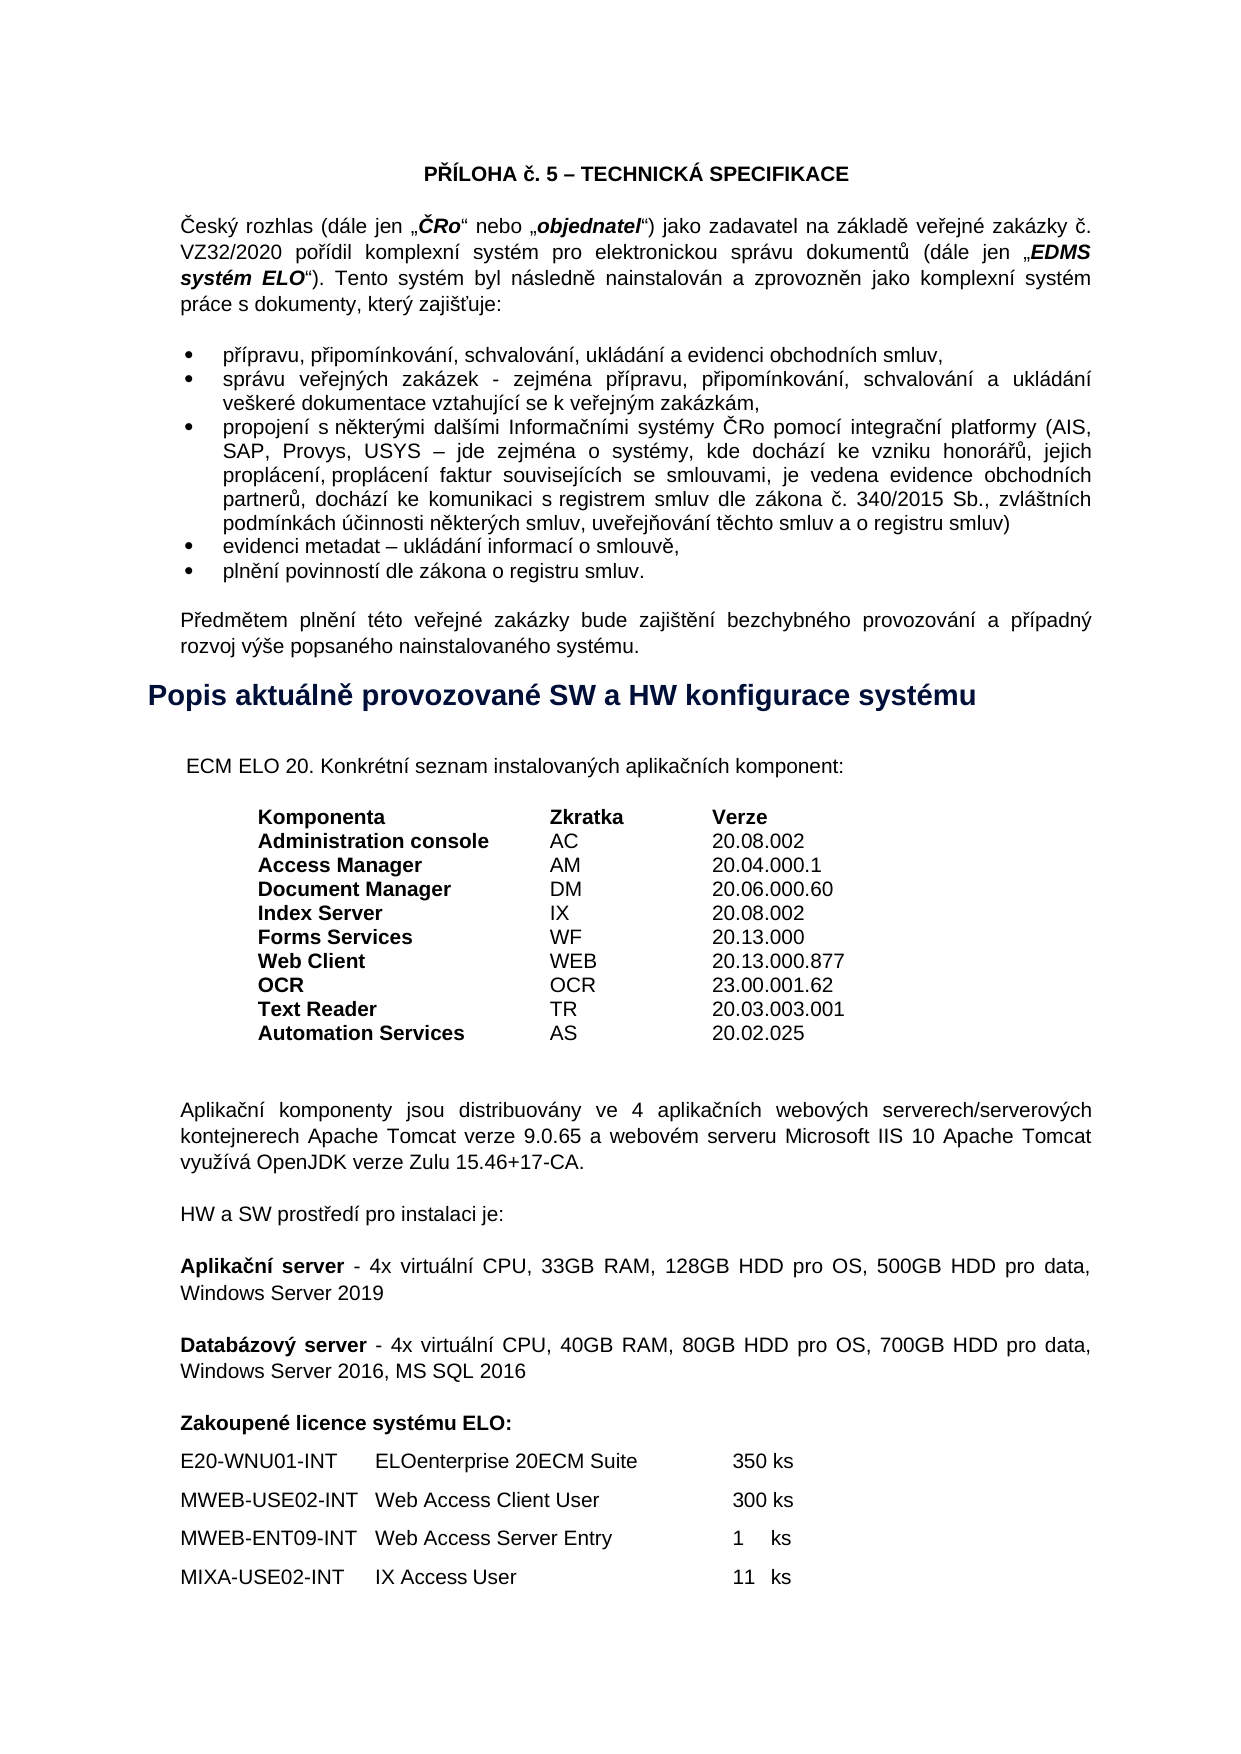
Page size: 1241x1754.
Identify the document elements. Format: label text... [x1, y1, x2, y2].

list MWEB-USE02-INT Web Access Client User 300 ks [180, 1486, 1093, 1512]
table_cell Document Manager [246, 877, 538, 901]
table_cell 20.06.000.60 [701, 877, 996, 901]
list Zakoupené licence systému ELO: [180, 1409, 1093, 1435]
list Aplikační server - 4x virtuální CPU, 33GB RAM, 128GB HDD pro OS, 500GB HDD pro data, Windows Server 2019 [180, 1253, 1093, 1305]
table_cell WEB [538, 949, 701, 973]
table_cell 20.08.002 [701, 901, 996, 925]
table_cell 20.02.025 [701, 1021, 996, 1045]
list PŘÍLOHA č. 5 – TECHNICKÁ SPECIFIKACE [180, 160, 1093, 186]
list správu veřejných zakázek - zejména přípravu, připomínkování, schvalování a ukládání veškeré dokumentace vztahující se k veřejným zakázkám, [185, 366, 1093, 414]
table_cell Index Server [246, 901, 538, 925]
table_cell AM [538, 853, 701, 877]
list propojení s některými dalšími Informačními systémy ČRo pomocí integrační platformy (AIS, SAP, Provys, USYS – jde zejména o systémy, kde dochází ke vzniku honorářů, jejich proplácení, proplácení faktur souvisejících se smlouvami, je vedena evidence obchodních partnerů, dochází ke komunikaci s registrem smluv dle zákona č. 340/2015 Sb., zvláštních podmínkách účinnosti některých smluv, uveřejňování těchto smluv a o registru smluv) [185, 414, 1093, 534]
list Český rozhlas (dále jen „ČRo“ nebo „objednatel“) jako zadavatel na základě veřejné zakázky č. VZ32/2020 pořídil komplexní systém pro elektronickou správu dokumentů (dále jen „EDMS systém ELO“). Tento systém byl následně nainstalován a zprovozněn jako komplexní systém práce s dokumenty, který zajišťuje: [180, 212, 1093, 316]
table_header Komponenta [246, 805, 538, 829]
list plnění povinností dle zákona o registru smluv. [185, 558, 1093, 582]
table_cell DM [538, 877, 701, 901]
table_cell OCR [246, 973, 538, 997]
table_cell IX [538, 901, 701, 925]
list přípravu, připomínkování, schvalování, ukládání a evidenci obchodních smluv, [185, 342, 1093, 366]
list ECM ELO 20. Konkrétní seznam instalovaných aplikačních komponent: [180, 753, 1093, 779]
table_header Zkratka [538, 805, 701, 829]
table_cell Automation Services [246, 1021, 538, 1045]
table_cell Web Client [246, 949, 538, 973]
table_cell 20.13.000 [701, 925, 996, 949]
list evidenci metadat – ukládání informací o smlouvě, [185, 534, 1093, 558]
table_header Verze [701, 805, 996, 829]
table_cell Forms Services [246, 925, 538, 949]
table_cell TR [538, 997, 701, 1021]
list Předmětem plnění této veřejné zakázky bude zajištění bezchybného provozování a případný rozvoj výše popsaného nainstalovaného systému. [180, 606, 1093, 658]
table_cell Text Reader [246, 997, 538, 1021]
list HW a SW prostředí pro instalaci je: [180, 1201, 1093, 1227]
table_cell 20.04.000.1 [701, 853, 996, 877]
table_cell 20.13.000.877 [701, 949, 996, 973]
table_cell AC [538, 829, 701, 853]
table_cell WF [538, 925, 701, 949]
list Databázový server - 4x virtuální CPU, 40GB RAM, 80GB HDD pro OS, 700GB HDD pro data, Windows Server 2016, MS SQL 2016 [180, 1331, 1093, 1383]
table_cell 20.03.003.001 [701, 997, 996, 1021]
table_cell 23.00.001.62 [701, 973, 996, 997]
list MWEB-ENT09-INT Web Access Server Entry 1 ks [180, 1525, 1093, 1551]
table_cell AS [538, 1021, 701, 1045]
list Aplikační komponenty jsou distribuovány ve 4 aplikačních webových serverech/serverových kontejnerech Apache Tomcat verze 9.0.65 a webovém serveru Microsoft IIS 10 Apache Tomcat využívá OpenJDK verze Zulu 15.46+17-CA. [180, 1097, 1093, 1175]
list MIXA-USE02-INT IX Access User 11 ks [180, 1563, 1093, 1589]
table_cell Administration console [246, 829, 538, 853]
list E20-WNU01-INT ELOenterprise 20ECM Suite 350 ks [180, 1448, 1093, 1474]
text Popis aktuálně provozované SW a HW konfigurace systému [148, 684, 1093, 711]
table_cell 20.08.002 [701, 829, 996, 853]
table_cell OCR [538, 973, 701, 997]
table_cell Access Manager [246, 853, 538, 877]
